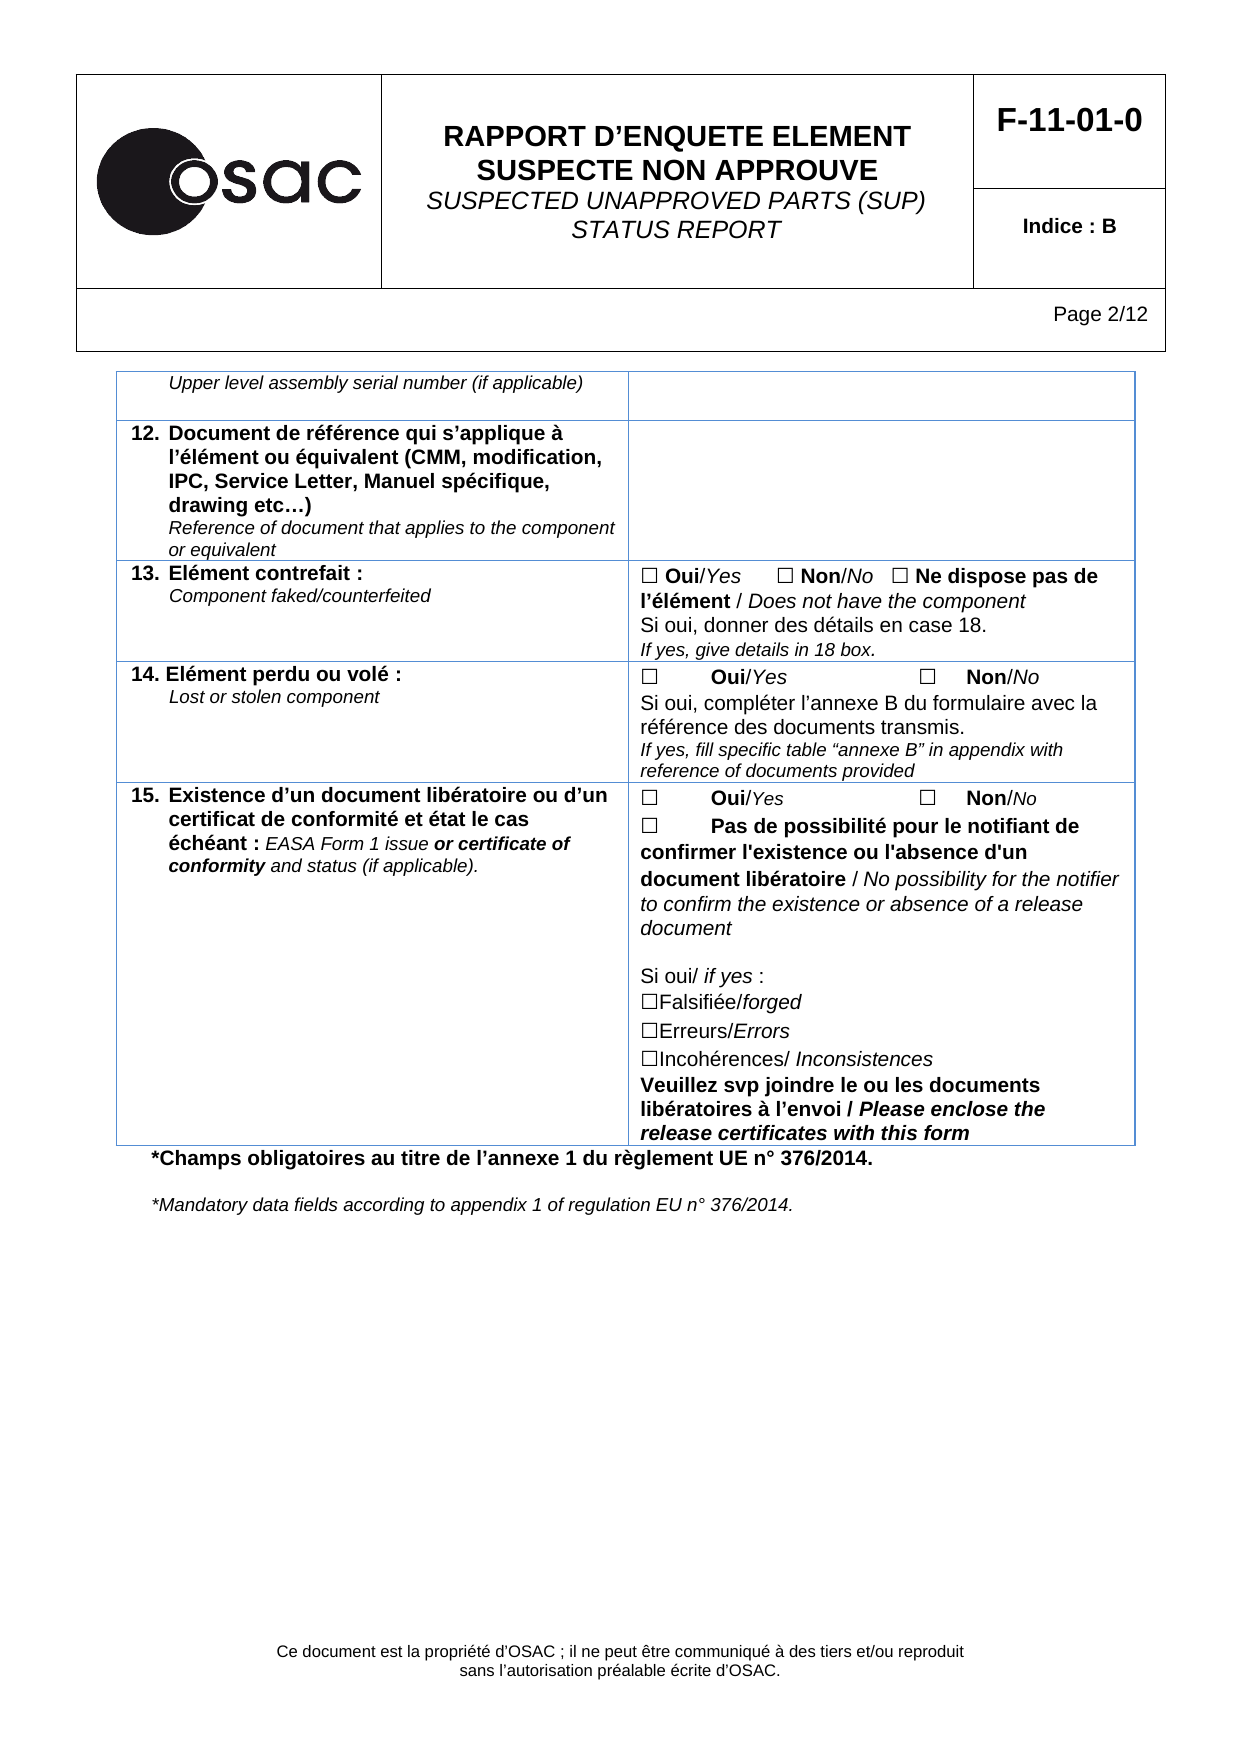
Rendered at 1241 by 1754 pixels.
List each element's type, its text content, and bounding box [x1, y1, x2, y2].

table_cell [629, 372, 1134, 420]
text *Mandatory data fields according to appendix 1 of regulation EU n° 376/2014. [151, 1194, 1093, 1216]
text *Champs obligatoires au titre de l’annexe 1 du règlement UE n° 376/2014. [151, 1146, 1093, 1170]
picture [90, 120, 368, 243]
table_cell [629, 421, 1134, 560]
table_cell Oui/Yes Non/No Pas de possibilité pour le notifiant de confirmer l'existence ou l'absence d'un document libératoire / No possibility for the notifier to confirm the existence or absence of a release document Si oui/ if yes : Falsifiée/forged Erreurs/Errors Incohérences/ Inconsistences Veuillez svp joindre le ou les documents libératoires à l’envoi / Please enclose the release certificates with this form [629, 783, 1134, 1145]
table_cell Numéro de série de l’ensemble supérieur (si applicable) Upper level assembly serial number (if applicable) [117, 372, 628, 420]
table_cell Oui/Yes Non/No Ne dispose pas de l’élément / Does not have the component Si oui, donner des détails en case 18. If yes, give details in 18 box. [629, 561, 1134, 661]
table_cell Existence d’un document libératoire ou d’un certificat de conformité et état le cas échéant : EASA Form 1 issue or certificate of conformity and status (if applicable). [117, 783, 628, 1145]
table_cell Elément contrefait : Component faked/counterfeited [117, 561, 628, 661]
table_cell 14. Elément perdu ou volé : Lost or stolen component [117, 662, 628, 782]
table_cell Document de référence qui s’applique à l’élément ou équivalent (CMM, modification, IPC, Service Letter, Manuel spécifique, drawing etc…) Reference of document that applies to the component or equivalent [117, 421, 628, 560]
table_cell Oui/Yes Non/No Si oui, compléter l’annexe B du formulaire avec la référence des documents transmis. If yes, fill specific table “annexe B” in appendix with reference of documents provided [629, 662, 1134, 782]
